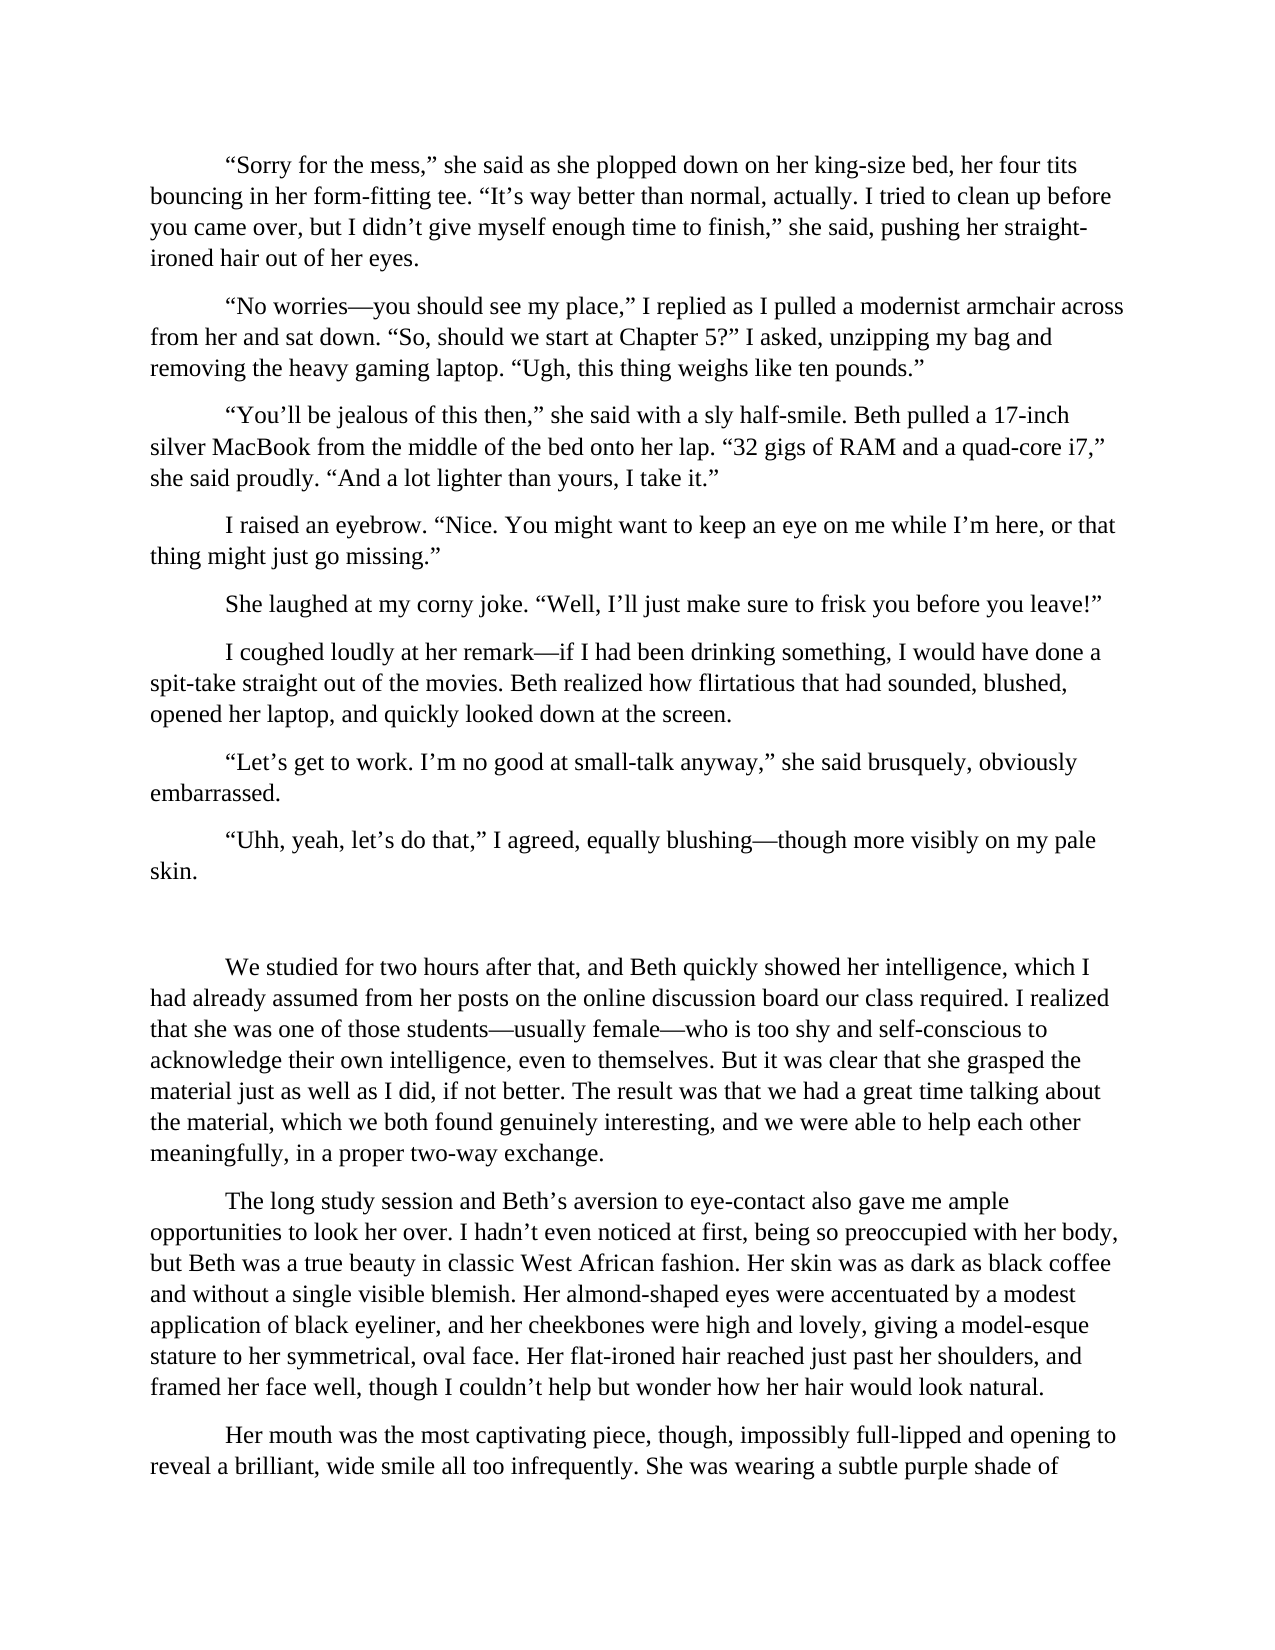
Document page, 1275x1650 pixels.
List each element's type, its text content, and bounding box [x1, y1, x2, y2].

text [150, 1420, 1125, 1479]
text “Sorry for the mess,” she said as she plopped down on her king-size bed, her four tits bouncing in her form-fitting tee. “It’s way better than normal, actually. I tried to clean up before you came over, but I didn’t give myself enough time to finish,” she said, pushing her straight-ironed hair out of her eyes. [150, 150, 1125, 272]
text “You’ll be jealous of this then,” she said with a sly half-smile. Beth pulled a 17-inch silver MacBook from the middle of the bed onto her lap. “32 gigs of RAM and a quad-core i7,” she said proudly. “And a lot lighter than yours, I take it.” [150, 401, 1125, 491]
text She laughed at my corny joke. “Well, I’ll just make sure to frisk you before you leave!” [150, 589, 1125, 618]
text I raised an eyebrow. “Nice. You might want to keep an eye on me while I’m here, or that thing might just go missing.” [150, 510, 1125, 570]
text We studied for two hours after that, and Beth quickly showed her intelligence, which I had already assumed from her posts on the online discussion board our class required. I realized that she was one of those students—usually female—who is too shy and self-conscious to acknowledge their own intelligence, even to themselves. But it was clear that she grasped the material just as well as I did, if not better. The result was that we had a great time talking about the material, which we both found genuinely interesting, and we were able to help each other meaningfully, in a proper two-way exchange. [150, 952, 1125, 1167]
text The long study session and Beth’s aversion to eye-contact also gave me ample opportunities to look her over. I hadn’t even noticed at first, being so preoccupied with her body, but Beth was a true beauty in classic West African fashion. Her skin was as dark as black coffee and without a single visible blemish. Her almond-shaped eyes were accentuated by a modest application of black eyeliner, and her cheekbones were high and lovely, giving a model-esque stature to her symmetrical, oval face. Her flat-ironed hair reached just past her shoulders, and framed her face well, though I couldn’t help but wonder how her hair would look natural. [150, 1186, 1125, 1401]
text “No worries—you should see my place,” I replied as I pulled a modernist armchair across from her and sat down. “So, should we start at Chapter 5?” I asked, unzipping my bag and removing the heavy gaming laptop. “Ugh, this thing weighs like ten pounds.” [150, 291, 1125, 382]
text “Let’s get to work. I’m no good at small-talk anyway,” she said brusquely, obviously embarrassed. [150, 747, 1125, 806]
text “Uhh, yeah, let’s do that,” I agreed, equally blushing—though more visibly on my pale skin. [150, 825, 1125, 885]
text I coughed loudly at her remark—if I had been drinking something, I would have done a spit-take straight out of the movies. Beth realized how flirtatious that had sounded, blushed, opened her laptop, and quickly looked down at the screen. [150, 637, 1125, 728]
